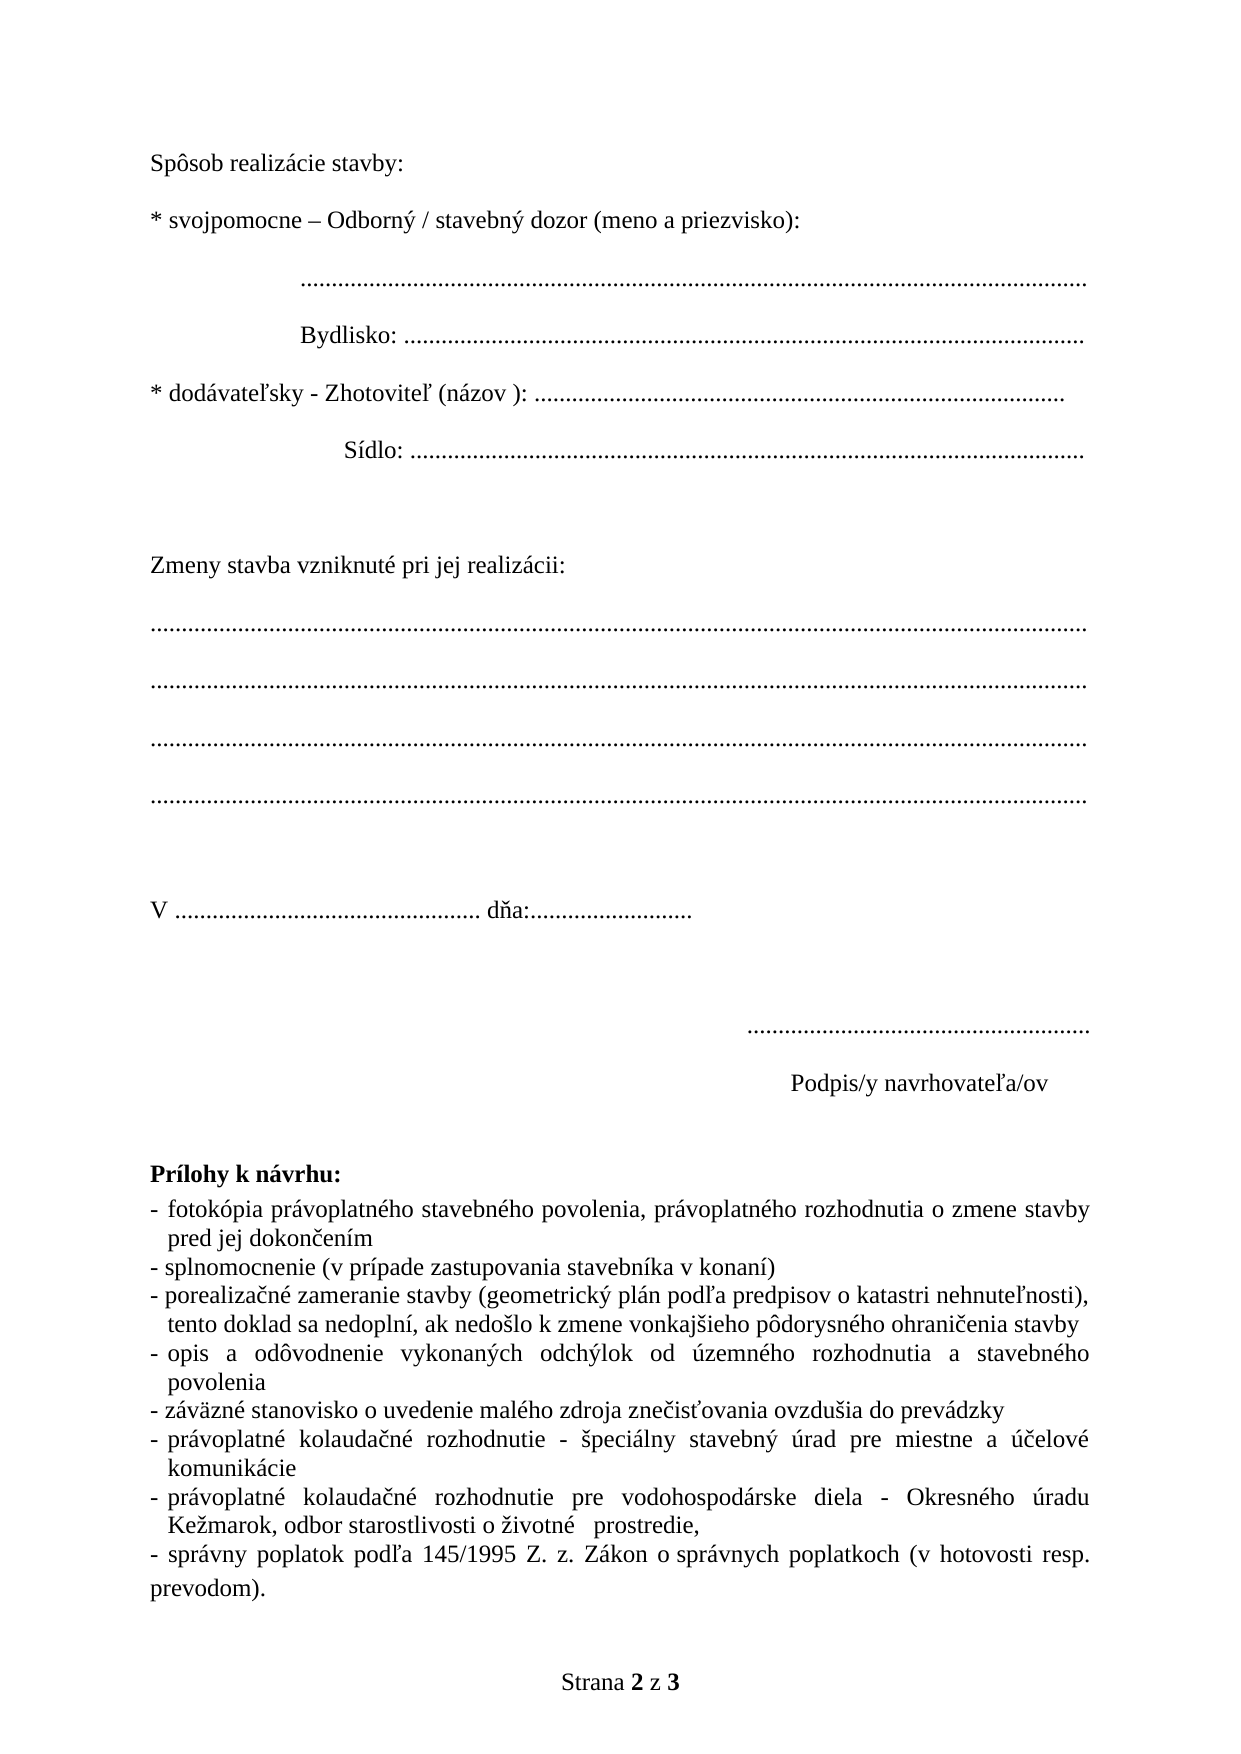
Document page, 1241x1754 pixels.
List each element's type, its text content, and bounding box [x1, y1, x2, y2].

text * svojpomocne – Odborný / stavebný dozor (meno a priezvisko): [150, 205, 1090, 234]
text - právoplatné kolaudačné rozhodnutie pre vodohospodárske diela - Okresného úradu Kežmarok, odbor starostlivosti o životné prostredie, [150, 1482, 1090, 1539]
text Spôsob realizácie stavby: [150, 148, 1090, 176]
text - porealizačné zameranie stavby (geometrický plán podľa predpisov o katastri nehnuteľnosti), tento doklad sa nedoplní, ak nedošlo k zmene vonkajšieho pôdorysného ohraničenia stavby [150, 1280, 1090, 1338]
text - právoplatné kolaudačné rozhodnutie - špeciálny stavebný úrad pre miestne a účelové komunikácie [150, 1424, 1090, 1482]
text Sídlo: ............................................................................................................ [150, 435, 1090, 464]
text V ................................................. dňa:.......................... [150, 895, 1090, 924]
text - splnomocnenie (v prípade zastupovania stavebníka v konaní) [150, 1252, 1090, 1280]
text Zmeny stavba vzniknuté pri jej realizácii: [150, 550, 1090, 579]
text - opis a odôvodnenie vykonaných odchýlok od územného rozhodnutia a stavebného povolenia [150, 1338, 1090, 1395]
text - správny poplatok podľa 145/1995 Z. z. Zákon o správnych poplatkoch (v hotovosti resp. prevodom). [150, 1539, 1090, 1602]
text - fotokópia právoplatného stavebného povolenia, právoplatného rozhodnutia o zmene stavby pred jej dokončením [150, 1194, 1090, 1252]
text - záväzné stanovisko o uvedenie malého zdroja znečisťovania ovzdušia do prevádzky [150, 1395, 1090, 1424]
text Podpis/y navrhovateľa/ov [150, 1068, 1090, 1096]
text ....................................................... [150, 1010, 1090, 1039]
text ........................................................................................................................................................................................................................................................................................................................................................................................................................................................................................................................................................................................................................ [150, 608, 1090, 809]
text ..............................................................................................................................Bydlisko: ............................................................................................................. [300, 263, 1090, 349]
text Prílohy k návrhu: [150, 1159, 1090, 1188]
text * dodávateľsky - Zhotoviteľ (názov ): ..................................................................................... [150, 378, 1090, 406]
